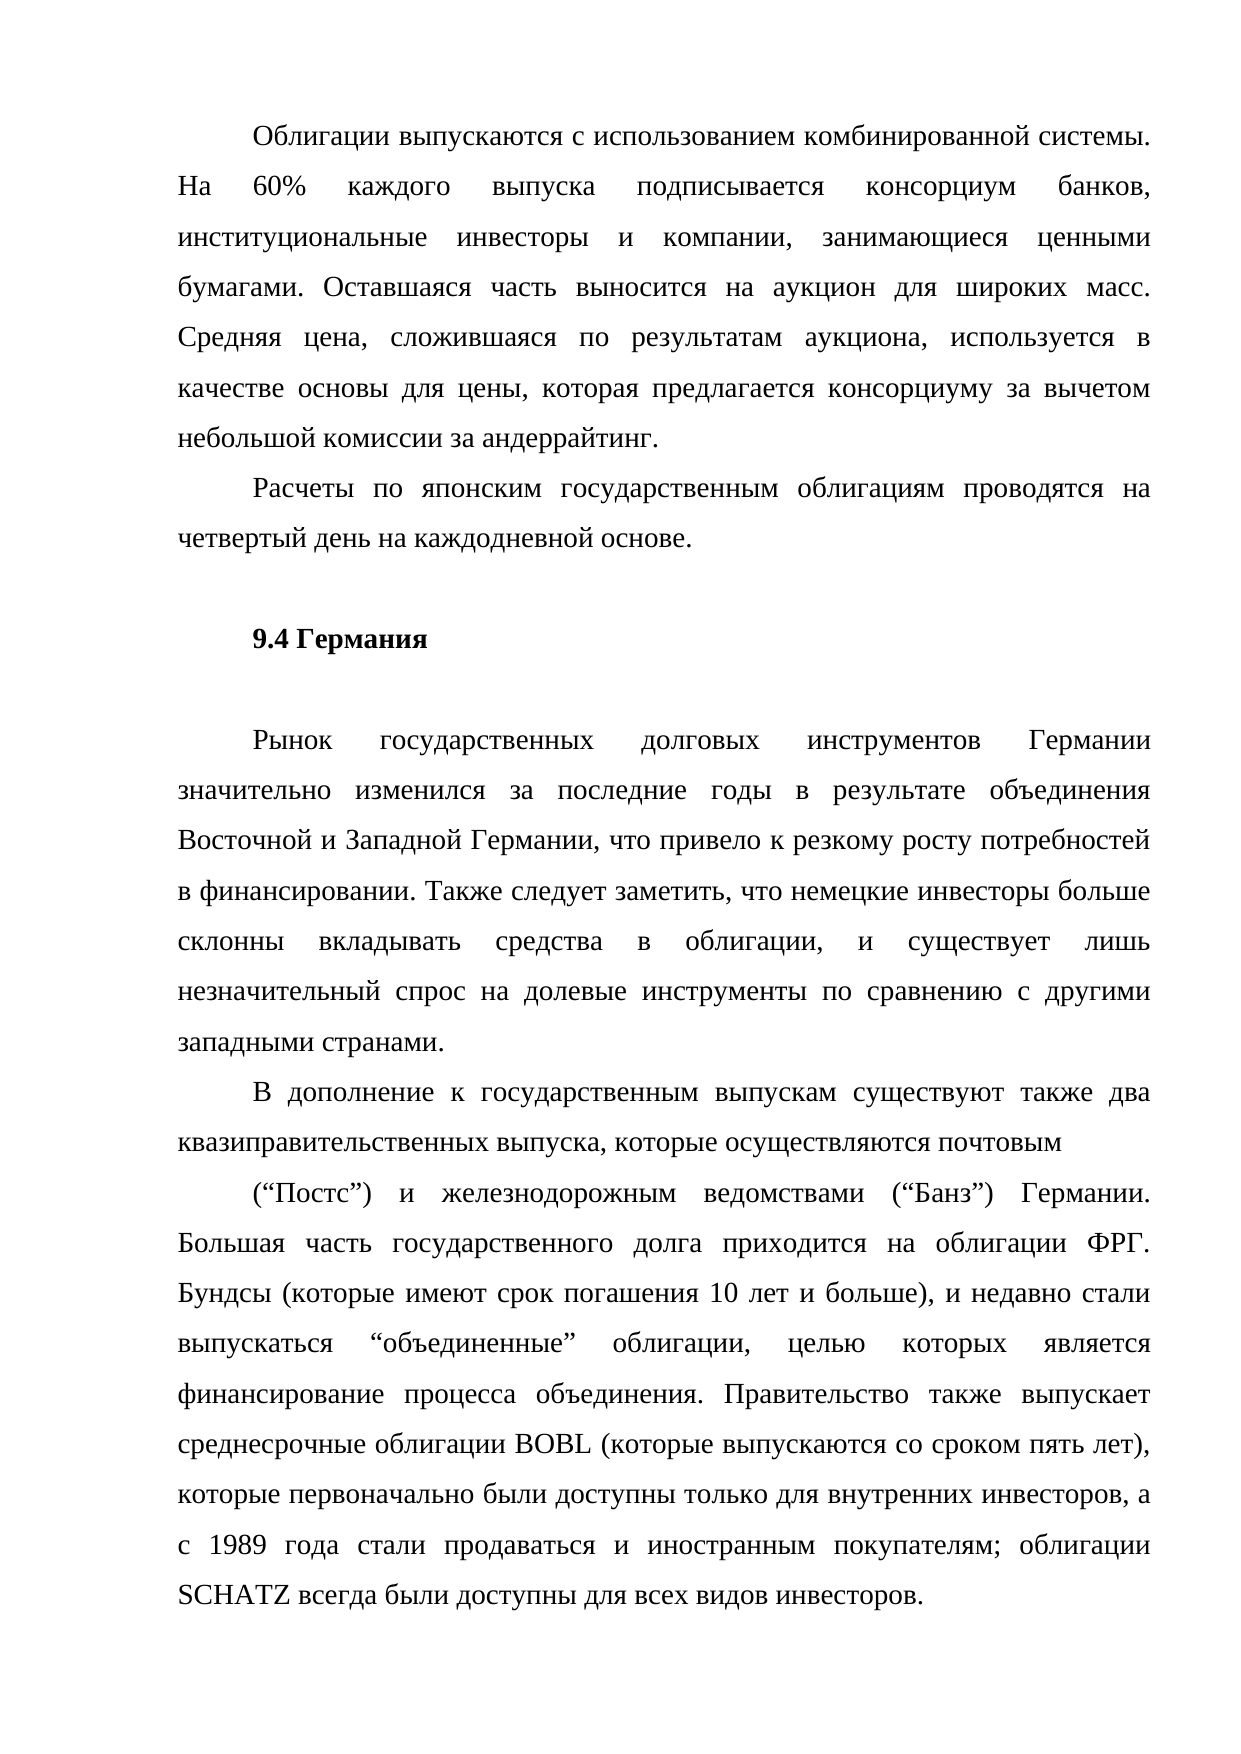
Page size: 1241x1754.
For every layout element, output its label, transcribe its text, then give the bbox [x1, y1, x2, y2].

text Расчеты по японским государственным облигациям проводятся на четвертый день на каждодневной основе. [177, 470, 1152, 554]
text 9.4 Германия [177, 621, 1152, 655]
text В дополнение к государственным выпускам существуют также два квазиправительственных выпуска, которые осуществляются почтовым [177, 1074, 1152, 1158]
text (“Постc”) и железнодорожным ведомствами (“Банз”) Германии. Большая часть государственного долга приходится на облигации ФРГ. Бундсы (которые имеют срок погашения 10 лет и больше), и недавно стали выпускаться “объединенные” облигации, целью которых является финансирование процесса объединения. Правительство также выпускает среднесрочные облигации BOBL (которые выпускаются со сроком пять лет), которые первоначально были доступны только для внутренних инвесторов, а с 1989 года стали продаваться и иностранным покупателям; облигации SCHATZ всегда были доступны для всех видов инвесторов. [177, 1175, 1152, 1611]
text Облигации выпускаются с использованием комбинированной системы. На 60% каждого выпуска подписывается консорциум банков, институциональные инвесторы и компании, занимающиеся ценными бумагами. Оставшаяся часть выносится на аукцион для широких масс. Средняя цена, сложившаяся по результатам аукциона, используется в качестве основы для цены, которая предлагается консорциуму за вычетом небольшой комиссии за андеррайтинг. [177, 118, 1152, 453]
text Рынок государственных долговых инструментов Германии значительно изменился за последние годы в результате объединения Восточной и Западной Германии, что привело к резкому росту потребностей в финансировании. Также следует заметить, что немецкие инвесторы больше склонны вкладывать средства в облигации, и существует лишь незначительный спрос на долевые инструменты по сравнению с другими западными странами. [177, 722, 1152, 1057]
